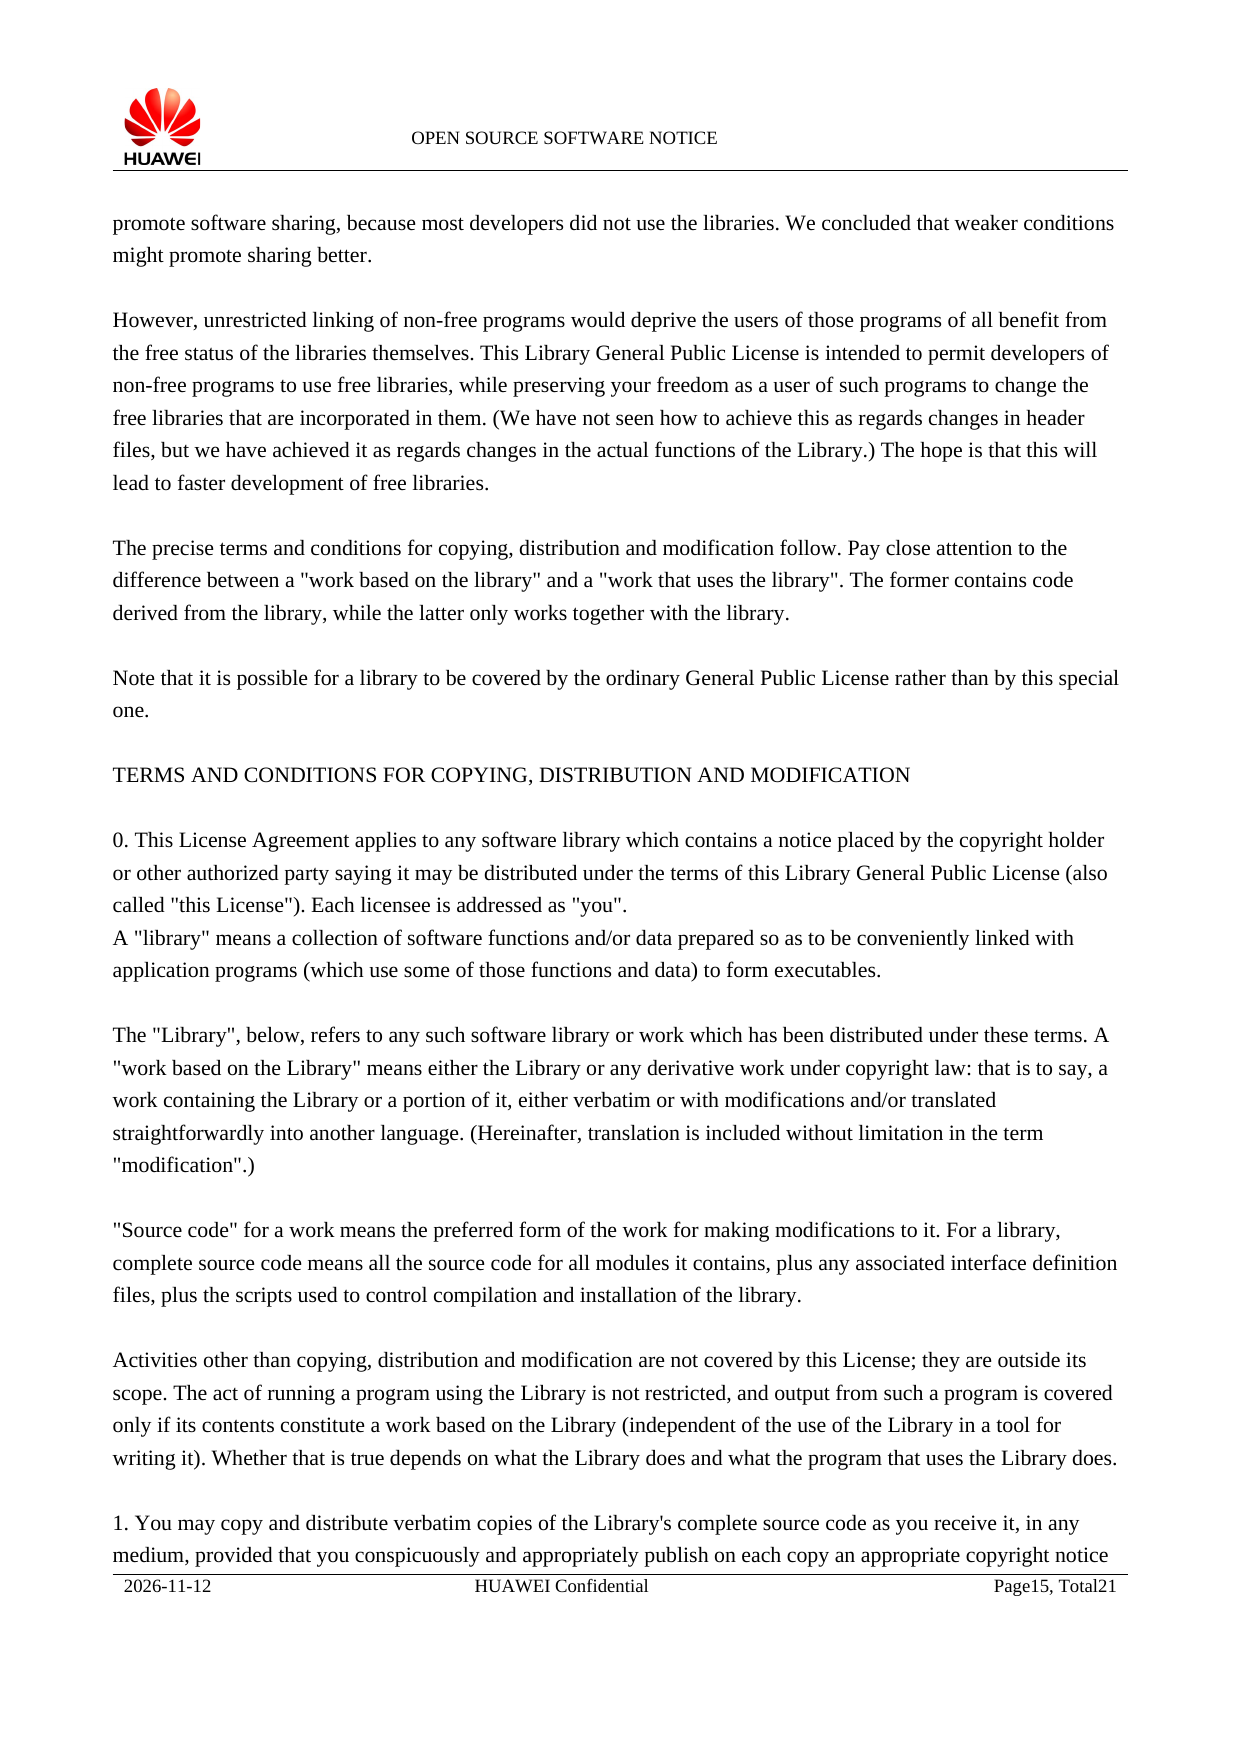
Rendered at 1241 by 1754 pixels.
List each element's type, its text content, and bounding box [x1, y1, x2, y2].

picture [124, 88, 201, 165]
